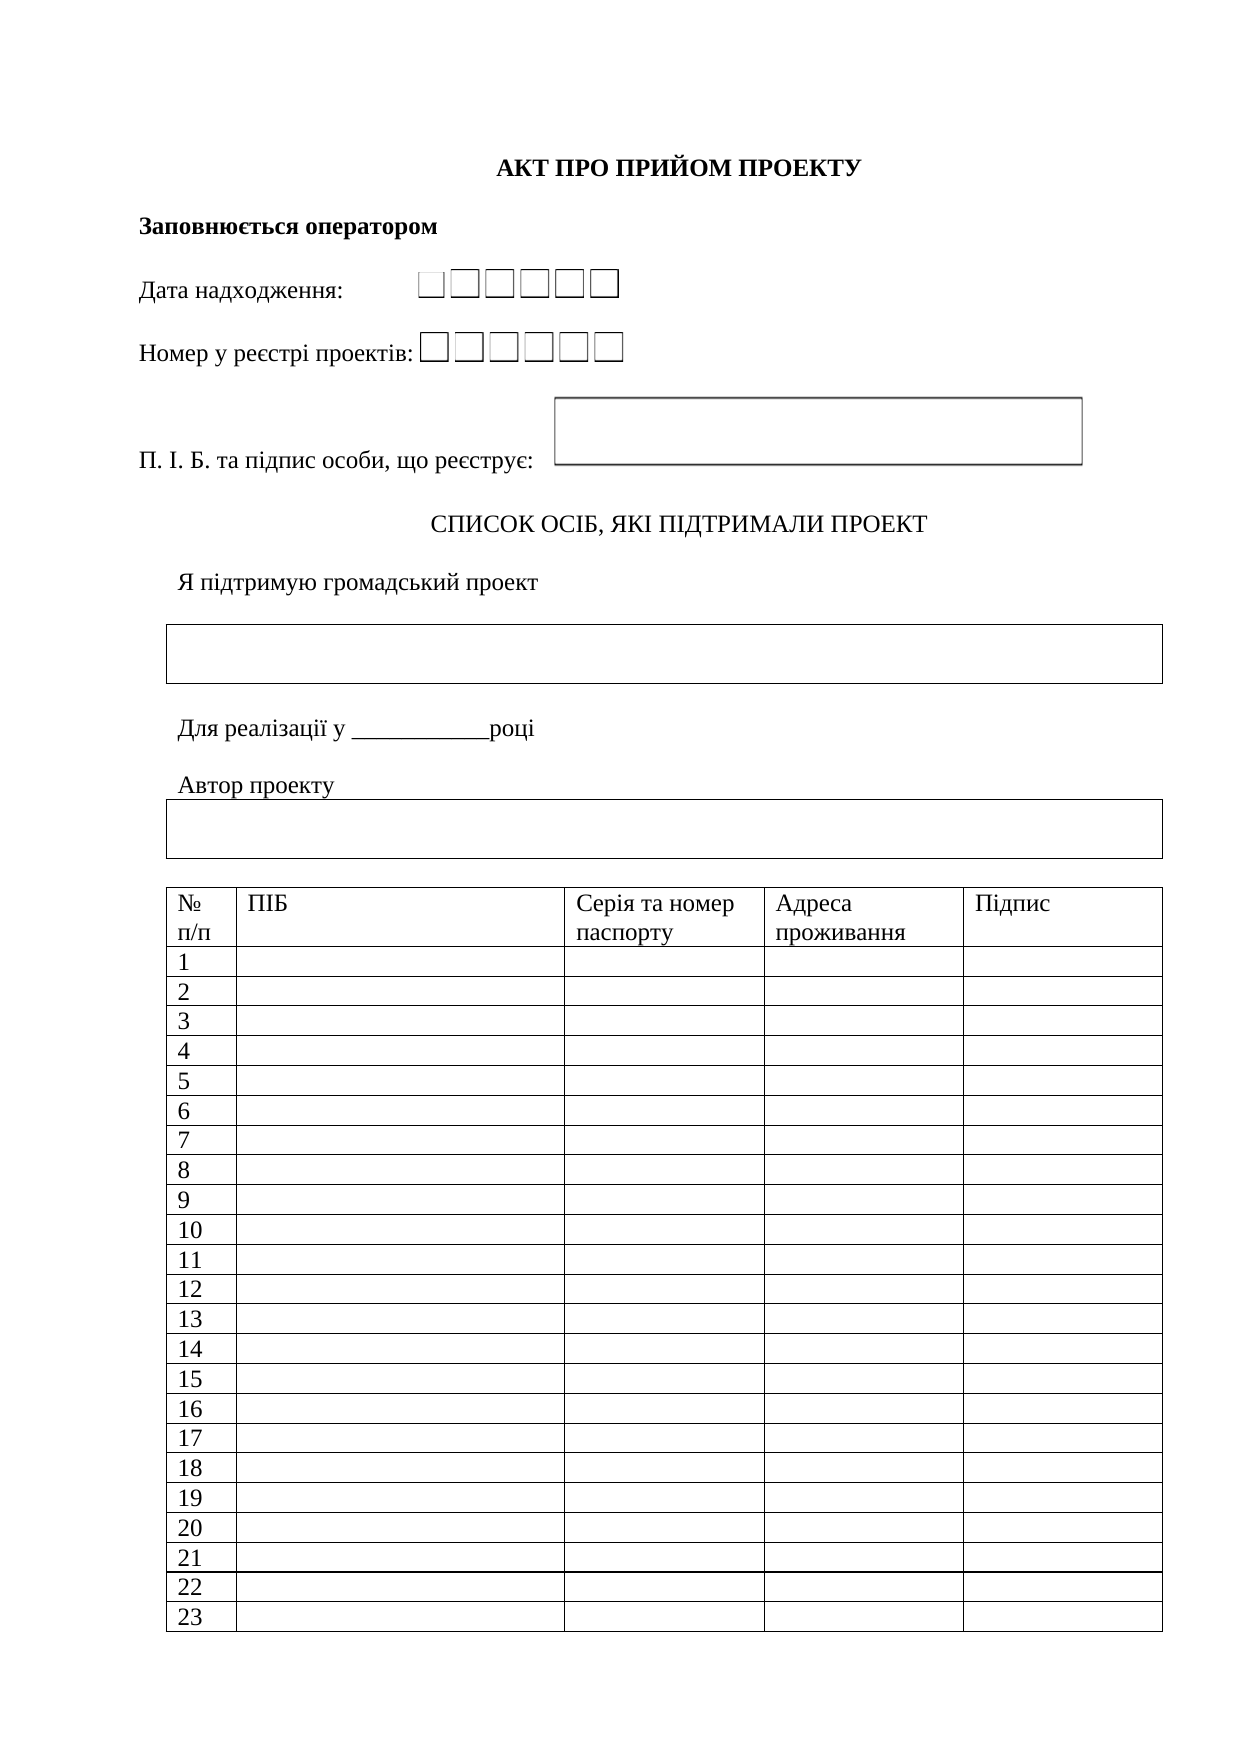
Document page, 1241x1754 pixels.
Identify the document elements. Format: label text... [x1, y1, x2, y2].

table_cell 3 [167, 1006, 236, 1035]
table_cell [237, 1245, 564, 1273]
table_cell [565, 1036, 764, 1065]
table_cell [237, 1364, 564, 1393]
picture [450, 269, 480, 298]
table_cell [565, 1066, 764, 1095]
table_cell 10 [167, 1215, 236, 1244]
table_cell [237, 1543, 564, 1571]
text Я підтримую громадський проект [177, 567, 1181, 596]
table_cell [765, 1602, 963, 1631]
table_cell 16 [167, 1394, 236, 1422]
table_cell [237, 1185, 564, 1214]
table_cell [964, 1155, 1162, 1184]
picture [489, 332, 519, 362]
table_cell [237, 977, 564, 1005]
table_cell 15 [167, 1364, 236, 1393]
table_cell [964, 1126, 1162, 1154]
table_cell [964, 1006, 1162, 1035]
table_cell [765, 1453, 963, 1482]
table_cell [765, 1573, 963, 1601]
table_cell [237, 1096, 564, 1124]
table_cell 2 [167, 977, 236, 1005]
table_cell [237, 1334, 564, 1363]
table_cell [565, 1096, 764, 1124]
table_cell [964, 1453, 1162, 1482]
table_header ПІБ [237, 888, 564, 946]
table_header Підпис [964, 888, 1162, 946]
table_cell [565, 1573, 764, 1601]
table_cell [237, 1513, 564, 1542]
picture [520, 269, 550, 298]
table_cell [765, 1096, 963, 1124]
table_cell [237, 1066, 564, 1095]
table_cell [765, 977, 963, 1005]
picture [594, 332, 624, 362]
table_cell [237, 1275, 564, 1303]
table_cell [765, 1155, 963, 1184]
picture [552, 395, 1084, 469]
table_cell [237, 1483, 564, 1512]
table_cell [964, 1394, 1162, 1422]
table_cell 9 [167, 1185, 236, 1214]
picture [455, 332, 484, 362]
table_cell 20 [167, 1513, 236, 1542]
table_cell 17 [167, 1424, 236, 1452]
table_cell [237, 1453, 564, 1482]
table_cell 4 [167, 1036, 236, 1065]
table_cell [565, 1483, 764, 1512]
picture [555, 269, 584, 298]
table_cell 21 [167, 1543, 236, 1571]
table_cell [565, 1185, 764, 1214]
table_cell [964, 1185, 1162, 1214]
table_cell [237, 1394, 564, 1422]
table_cell [565, 1006, 764, 1035]
table_header [167, 800, 1162, 857]
table_cell [765, 1185, 963, 1214]
table_cell 11 [167, 1245, 236, 1273]
text Для реалізації у ___________році [177, 713, 1181, 741]
table_header Серія та номер паспорту [565, 888, 764, 946]
table_cell [565, 1602, 764, 1631]
table_cell [565, 1215, 764, 1244]
table_cell [765, 1066, 963, 1095]
picture [420, 332, 449, 362]
table_cell 19 [167, 1483, 236, 1512]
table_header № п/п [167, 888, 236, 946]
table_cell [565, 977, 764, 1005]
table_cell [765, 1036, 963, 1065]
table_cell [964, 1036, 1162, 1065]
table_cell [964, 1602, 1162, 1631]
table_cell [964, 1245, 1162, 1273]
table_cell [565, 1543, 764, 1571]
table_cell [765, 1126, 963, 1154]
table_cell 23 [167, 1602, 236, 1631]
table_cell [565, 1424, 764, 1452]
table_cell [237, 1215, 564, 1244]
table_cell [765, 1394, 963, 1422]
table_cell [765, 1543, 963, 1571]
table_cell 7 [167, 1126, 236, 1154]
picture [485, 269, 515, 298]
table_cell [237, 1602, 564, 1631]
table_cell [765, 1364, 963, 1393]
table_cell [964, 1483, 1162, 1512]
picture [418, 272, 445, 298]
picture [524, 332, 554, 362]
table_cell [964, 1364, 1162, 1393]
table_cell [565, 1364, 764, 1393]
table_cell 5 [167, 1066, 236, 1095]
table_cell [237, 1304, 564, 1333]
table_cell [237, 1424, 564, 1452]
table_cell 14 [167, 1334, 236, 1363]
table_cell [964, 1215, 1162, 1244]
table_cell [964, 1543, 1162, 1571]
table_header Адреса проживання [765, 888, 963, 946]
table_cell [565, 1245, 764, 1273]
table_cell [964, 1424, 1162, 1452]
table_cell [565, 1334, 764, 1363]
table_cell [964, 1066, 1162, 1095]
table_cell [765, 1215, 963, 1244]
text СПИСОК ОСІБ, ЯКІ ПІДТРИМАЛИ ПРОЕКТ [177, 509, 1181, 538]
table_cell 18 [167, 1453, 236, 1482]
table_cell [237, 1155, 564, 1184]
table_cell [565, 1394, 764, 1422]
table_cell [964, 1573, 1162, 1601]
table_cell [964, 1304, 1162, 1333]
table_cell [765, 1304, 963, 1333]
table_cell 13 [167, 1304, 236, 1333]
table_cell [765, 1245, 963, 1273]
table_cell [964, 977, 1162, 1005]
table_cell [765, 1513, 963, 1542]
table_cell [765, 1424, 963, 1452]
table_cell 8 [167, 1155, 236, 1184]
picture [590, 269, 619, 298]
table_cell [237, 1036, 564, 1065]
table_cell [964, 1334, 1162, 1363]
table_cell 22 [167, 1573, 236, 1601]
table_cell [765, 1334, 963, 1363]
table_cell [765, 1006, 963, 1035]
table_cell [565, 1275, 764, 1303]
text Автор проекту [177, 770, 1181, 799]
table_cell [565, 1126, 764, 1154]
table_cell [237, 1573, 564, 1601]
table_cell [565, 947, 764, 976]
table_cell [765, 1483, 963, 1512]
table_cell [565, 1155, 764, 1184]
table_cell [565, 1304, 764, 1333]
table_cell [964, 947, 1162, 976]
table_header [132, 118, 1226, 481]
table_cell [237, 947, 564, 976]
table_cell [565, 1453, 764, 1482]
table_cell [964, 1275, 1162, 1303]
table_cell 6 [167, 1096, 236, 1124]
picture [559, 332, 589, 362]
table_cell 12 [167, 1275, 236, 1303]
table_header [167, 625, 1162, 683]
table_cell [964, 1513, 1162, 1542]
table_cell [765, 1275, 963, 1303]
table_cell [964, 1096, 1162, 1124]
table_cell 1 [167, 947, 236, 976]
table_cell [565, 1513, 764, 1542]
table_cell [765, 947, 963, 976]
table_cell [237, 1006, 564, 1035]
table_cell [237, 1126, 564, 1154]
